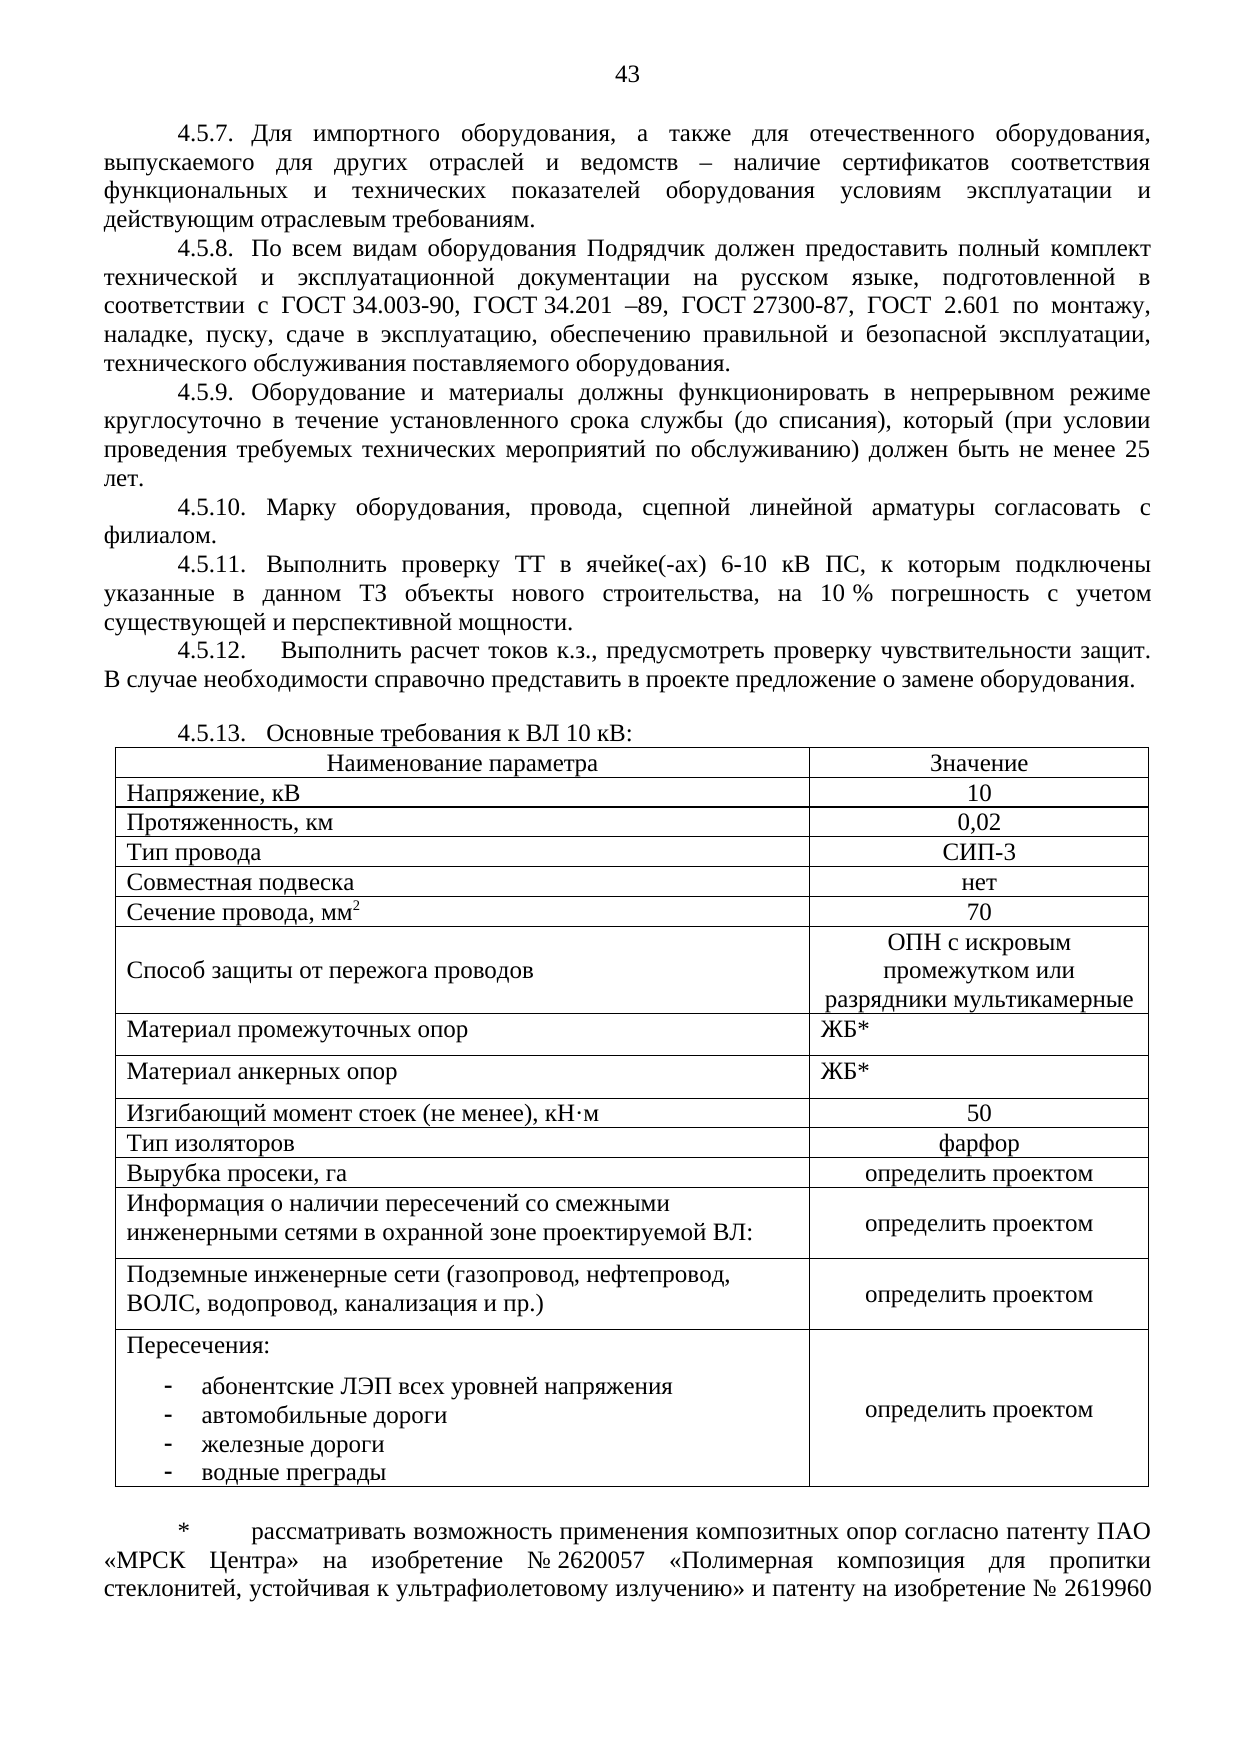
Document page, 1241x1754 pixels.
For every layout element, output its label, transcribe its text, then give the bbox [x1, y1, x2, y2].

table_cell Протяженность, км [116, 808, 809, 836]
table_cell 10 [810, 778, 1148, 806]
table_header Наименование параметра [116, 748, 809, 777]
table_cell Материал промежуточных опор [116, 1014, 809, 1055]
table_cell Изгибающий момент стоек (не менее), кН·м [116, 1099, 809, 1127]
table_cell определить проектом [810, 1259, 1148, 1329]
list Для импортного оборудования, а также для отечественного оборудования, выпускаемого для других отраслей и ведомств – наличие сертификатов соответствия функциональных и технических показателей оборудования условиям эксплуатации и действующим отраслевым требованиям. [103, 118, 1152, 233]
table_cell фарфор [810, 1128, 1148, 1157]
table_cell определить проектом [810, 1188, 1148, 1258]
table_header Значение [810, 748, 1148, 777]
table_cell 0,02 [810, 808, 1148, 836]
table_cell Тип провода [116, 837, 809, 866]
table_cell нет [810, 867, 1148, 896]
table_cell Напряжение, кВ [116, 778, 809, 806]
table_cell определить проектом [810, 1158, 1148, 1187]
table_cell Подземные инженерные сети (газопровод, нефтепровод, ВОЛС, водопровод, канализация и пр.) [116, 1259, 809, 1329]
table_cell Тип изоляторов [116, 1128, 809, 1157]
table_cell Вырубка просеки, га [116, 1158, 809, 1187]
list Основные требования к ВЛ 10 кВ: [103, 718, 1152, 747]
table_cell Способ защиты от пережога проводов [116, 927, 809, 1013]
table_cell Сечение провода, мм2 [116, 897, 809, 926]
table_cell Совместная подвеска [116, 867, 809, 896]
list Выполнить проверку ТТ в ячейке(-ах) 6-10 кВ ПС, к которым подключены указанные в данном ТЗ объекты нового строительства, на 10 % погрешность с учетом существующей и перспективной мощности. [103, 549, 1152, 636]
table_cell Информация о наличии пересечений со смежными инженерными сетями в охранной зоне проектируемой ВЛ: [116, 1188, 809, 1258]
table_cell 70 [810, 897, 1148, 926]
list Оборудование и материалы должны функционировать в непрерывном режиме круглосуточно в течение установленного срока службы (до списания), который (при условии проведения требуемых технических мероприятий по обслуживанию) должен быть не менее 25 лет. [103, 377, 1152, 492]
table_cell определить проектом [810, 1330, 1148, 1486]
table_cell ЖБ* [810, 1056, 1148, 1097]
table_cell Пересечения: абонентские ЛЭП всех уровней напряжения автомобильные дороги железные дороги водные преграды [116, 1330, 809, 1486]
table_cell Материал анкерных опор [116, 1056, 809, 1097]
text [103, 1516, 1152, 1602]
list Марку оборудования, провода, сцепной линейной арматуры согласовать с филиалом. [103, 492, 1152, 549]
list Выполнить расчет токов к.з., предусмотреть проверку чувствительности защит. В случае необходимости справочно представить в проекте предложение о замене оборудования. [103, 636, 1152, 693]
list По всем видам оборудования Подрядчик должен предоставить полный комплект технической и эксплуатационной документации на русском языке, подготовленной в соответствии с ГОСТ 34.003-90, ГОСТ 34.201 –89, ГОСТ 27300-87, ГОСТ 2.601 по монтажу, наладке, пуску, сдаче в эксплуатацию, обеспечению правильной и безопасной эксплуатации, технического обслуживания поставляемого оборудования. [103, 233, 1152, 377]
table_cell 50 [810, 1099, 1148, 1127]
table_cell ОПН с искровым промежутком или разрядники мультикамерные [810, 927, 1148, 1013]
table_cell СИП-3 [810, 837, 1148, 866]
table_cell ЖБ* [810, 1014, 1148, 1055]
